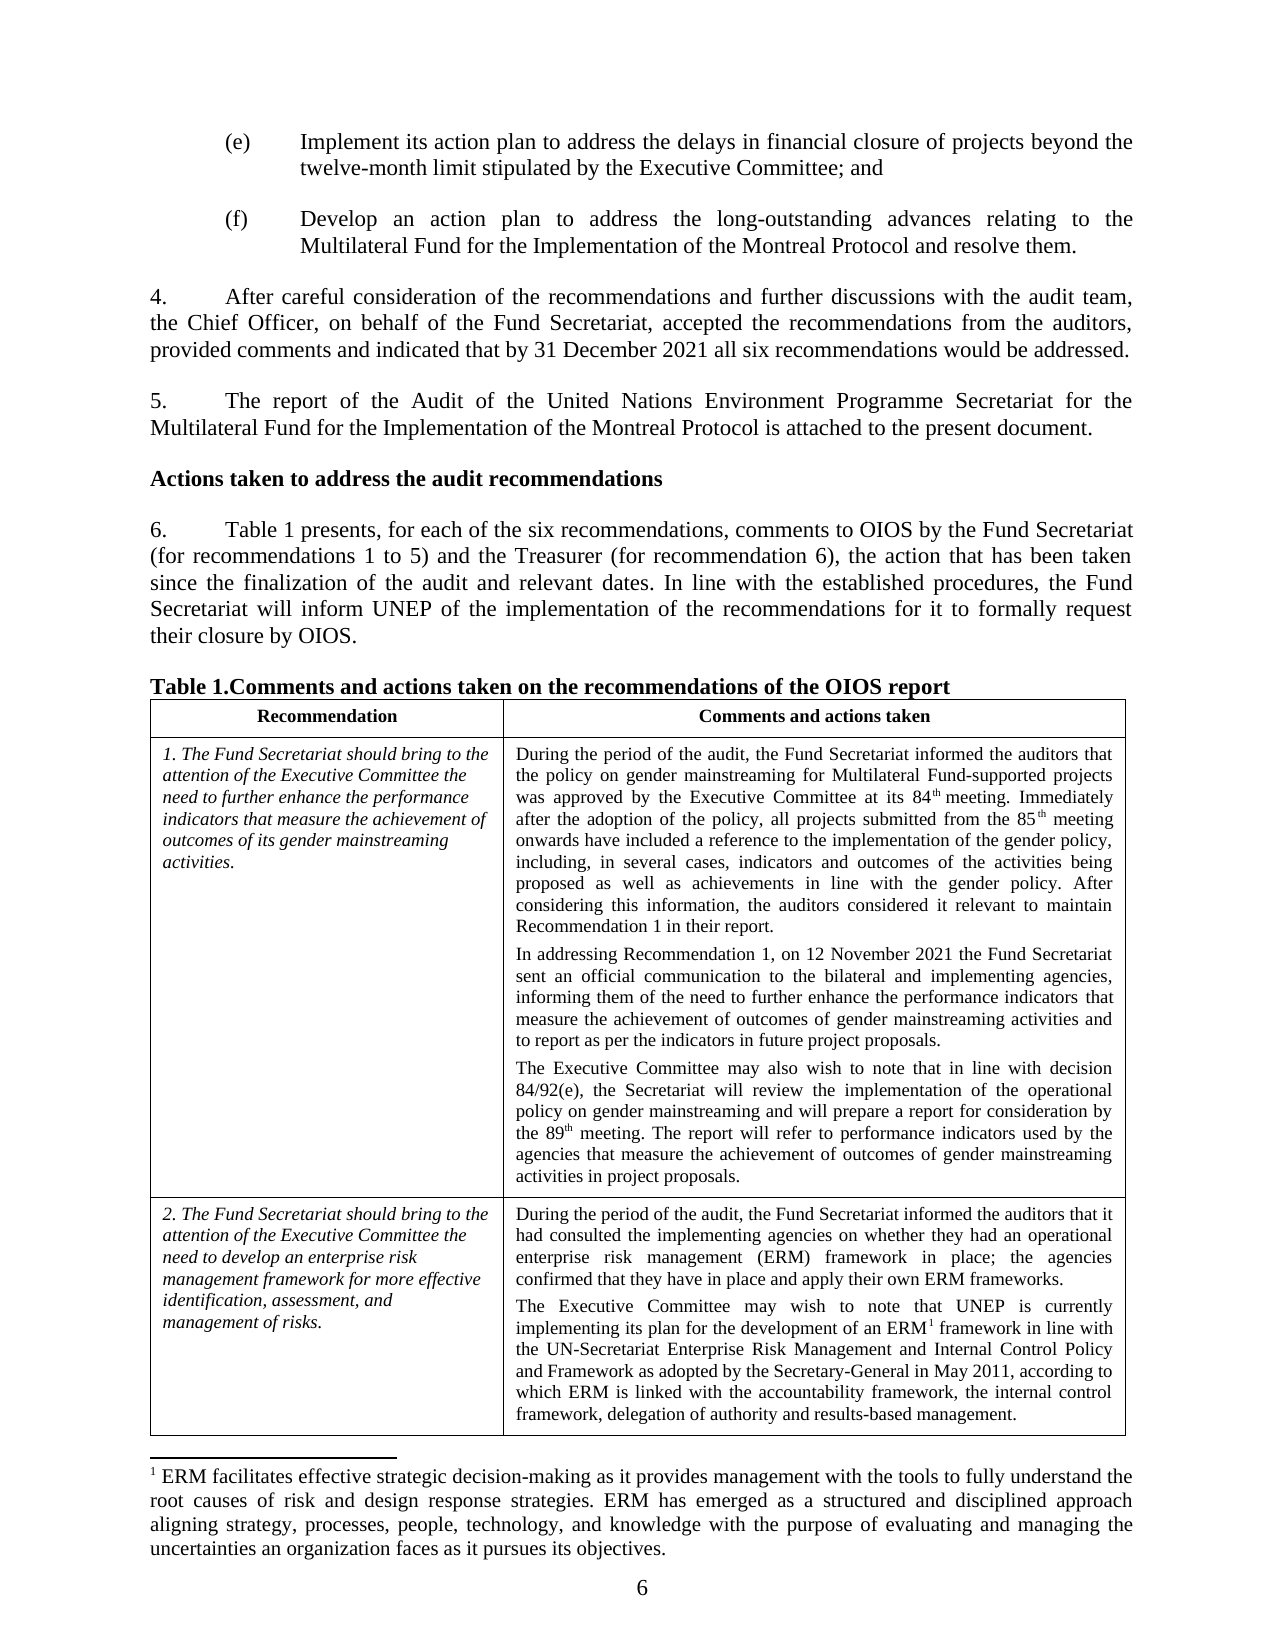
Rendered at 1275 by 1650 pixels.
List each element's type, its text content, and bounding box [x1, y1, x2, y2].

list After careful consideration of the recommendations and further discussions with the audit team, the Chief Officer, on behalf of the Fund Secretariat, accepted the recommendations from the auditors, provided comments and indicated that by 31 December 2021 all six recommendations would be addressed. [150, 283, 1134, 362]
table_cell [504, 1198, 1125, 1435]
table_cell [151, 1198, 503, 1435]
table_header Recommendation [151, 700, 503, 737]
subtitle Table 1 presents, for each of the six recommendations, comments to OIOS by the Fund Secretariat (for recommendations 1 to 5) and the Treasurer (for recommendation 6), the action that has been taken since the finalization of the audit and relevant dates. In line with the established procedures, the Fund Secretariat will inform UNEP of the implementation of the recommendations for it to formally request their closure by OIOS. [150, 516, 1134, 648]
list Develop an action plan to address the long-outstanding advances relating to the Multilateral Fund for the Implementation of the Montreal Protocol and resolve them. [225, 205, 1134, 258]
table_cell 1. The Fund Secretariat should bring to the attention of the Executive Committee the need to further enhance the performance indicators that measure the achievement of outcomes of its gender mainstreaming activities. [151, 738, 503, 1197]
table_header Comments and actions taken [504, 700, 1125, 737]
list Implement its action plan to address the delays in financial closure of projects beyond the twelve-month limit stipulated by the Executive Committee; and [225, 128, 1134, 180]
text Actions taken to address the audit recommendations [150, 465, 1134, 491]
text Table 1.Comments and actions taken on the recommendations of the OIOS report [150, 673, 1134, 699]
table_cell During the period of the audit, the Fund Secretariat informed the auditors that the policy on gender mainstreaming for Multilateral Fund-supported projects was approved by the Executive Committee at its 84th meeting. Immediately after the adoption of the policy, all projects submitted from the 85th meeting onwards have included a reference to the implementation of the gender policy, including, in several cases, indicators and outcomes of the activities being proposed as well as achievements in line with the gender policy. After considering this information, the auditors considered it relevant to maintain Recommendation 1 in their report. In addressing Recommendation 1, on 12 November 2021 the Fund Secretariat sent an official communication to the bilateral and implementing agencies, informing them of the need to further enhance the performance indicators that measure the achievement of outcomes of gender mainstreaming activities and to report as per the indicators in future project proposals. The Executive Committee may also wish to note that in line with decision 84/92(e), the Secretariat will review the implementation of the operational policy on gender mainstreaming and will prepare a report for consideration by the 89th meeting. The report will refer to performance indicators used by the agencies that measure the achievement of outcomes of gender mainstreaming activities in project proposals. [504, 738, 1125, 1197]
list The report of the Audit of the United Nations Environment Programme Secretariat for the Multilateral Fund for the Implementation of the Montreal Protocol is attached to the present document. [150, 387, 1134, 440]
